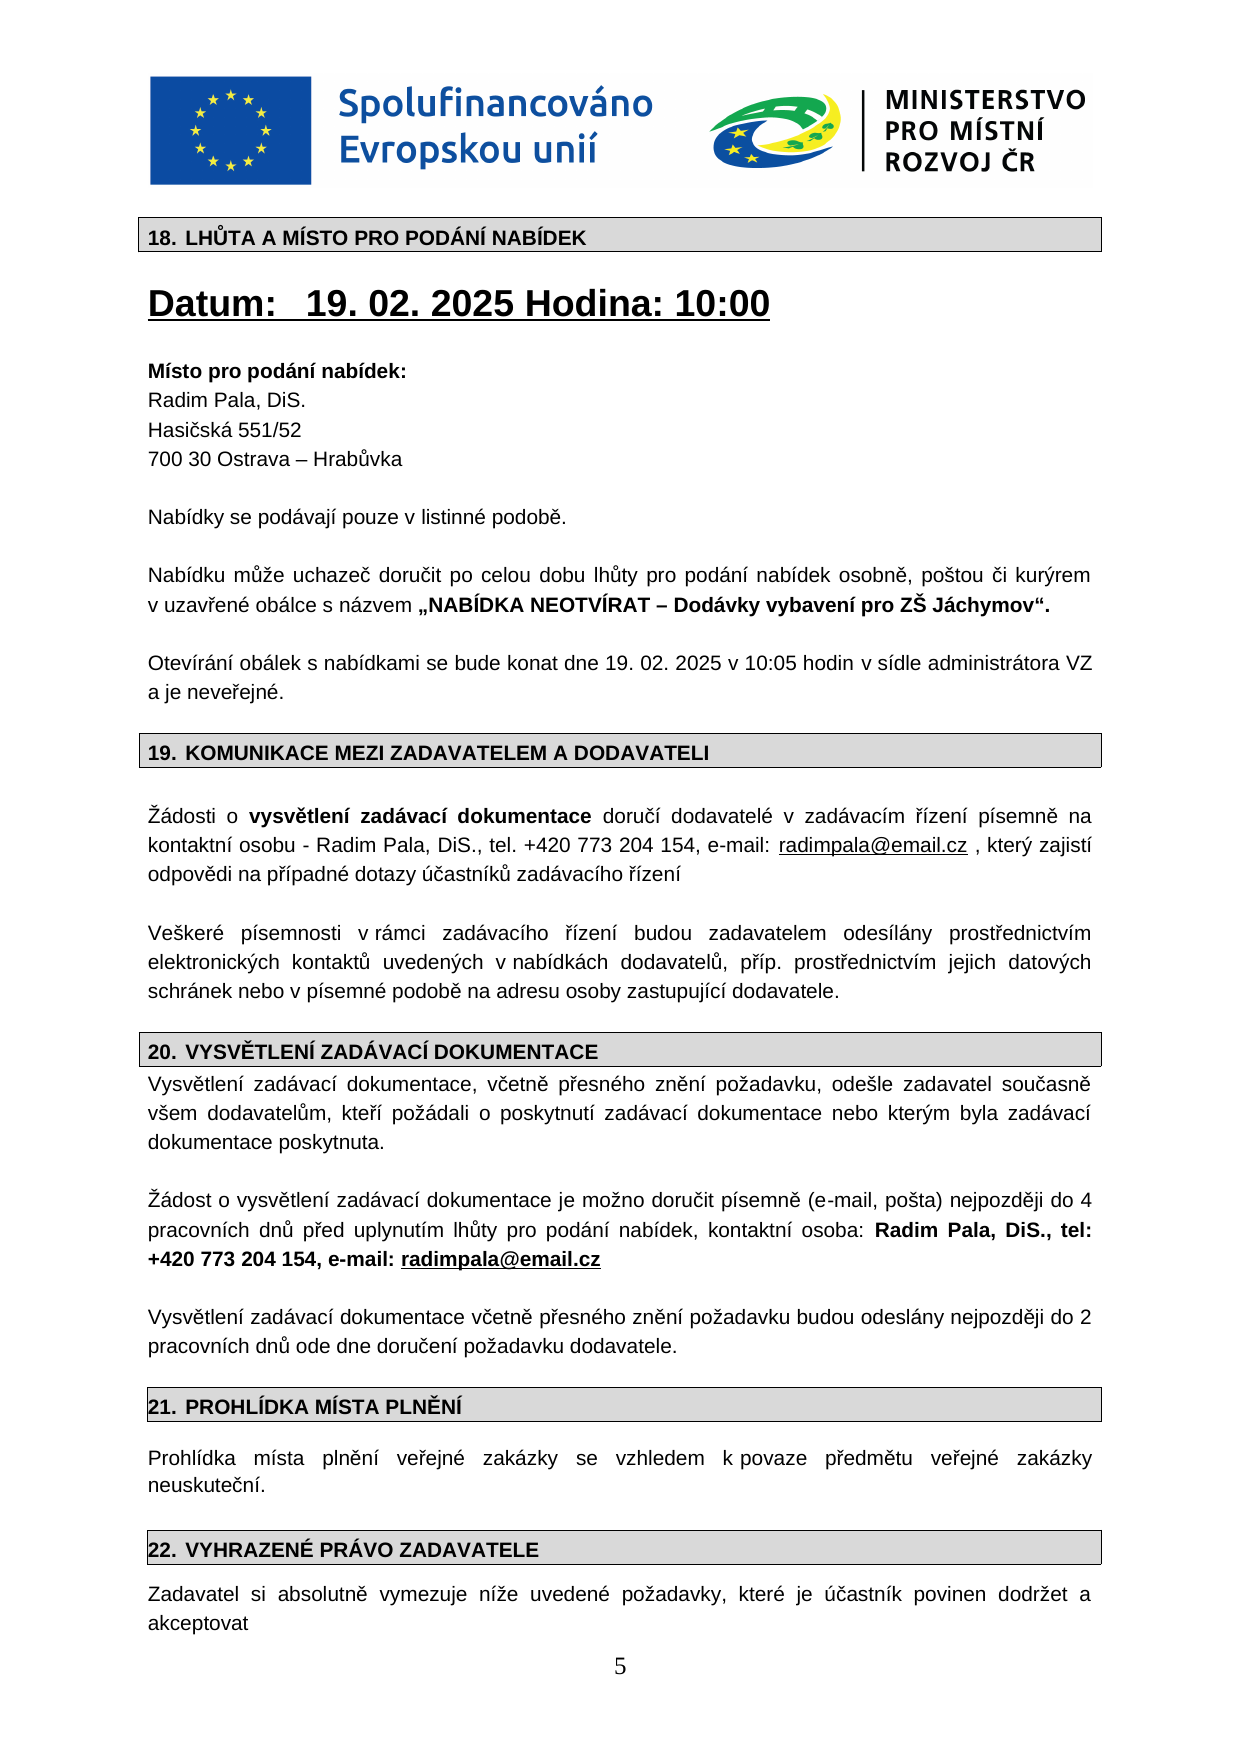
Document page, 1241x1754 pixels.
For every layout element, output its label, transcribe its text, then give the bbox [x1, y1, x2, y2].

text Vysvětlení zadávací dokumentace včetně přesného znění požadavku budou odeslány nejpozději do 2 pracovních dnů ode dne doručení požadavku dodavatele. [148, 1300, 1092, 1358]
text 700 30 Ostrava – Hrabůvka [148, 441, 1092, 471]
text Vysvětlení zadávací dokumentace, včetně přesného znění požadavku, odešle zadavatel současně všem dodavatelům, kteří požádali o poskytnutí zadávací dokumentace nebo kterým byla zadávací dokumentace poskytnuta. [148, 1067, 1092, 1154]
text Prohlídka místa plnění veřejné zakázky se vzhledem k povaze předmětu veřejné zakázky neuskuteční. [148, 1446, 1092, 1497]
list Zadavatel si absolutně vymezuje níže uvedené požadavky, které je účastník povinen dodržet a akceptovat [148, 1577, 1092, 1635]
text Nabídku může uchazeč doručit po celou dobu lhůty pro podání nabídek osobně, poštou či kurýrem v uzavřené obálce s názvem „NABÍDKA NEOTVÍRAT – Dodávky vybavení pro ZŠ Jáchymov“. [148, 558, 1092, 616]
subtitle Žádosti o vysvětlení zadávací dokumentace doručí dodavatelé v zadávacím řízení písemně na kontaktní osobu - Radim Pala, DiS., tel. +420 773 204 154, e-mail: radimpala@email.cz , který zajistí odpovědi na případné dotazy účastníků zadávacího řízení [148, 799, 1092, 886]
text Veškeré písemnosti v rámci zadávacího řízení budou zadavatelem odesílány prostřednictvím elektronických kontaktů uvedených v nabídkách dodavatelů, příp. prostřednictvím jejich datových schránek nebo v písemné podobě na adresu osoby zastupující dodavatele. [148, 915, 1092, 1003]
list Lhůta a místo pro podání nabídek [139, 218, 1101, 251]
text Nabídky se podávají pouze v listinné podobě. [148, 500, 1092, 529]
list Vyhrazené právo zadavatele [148, 1531, 1101, 1564]
text Datum: 19. 02. 2025 Hodina: 10:00 [148, 282, 1092, 325]
list komunikace mezi zadavatelem a dodavateli [140, 734, 1101, 767]
text Místo pro podání nabídek: [148, 354, 1092, 383]
list Vysvětlení zadávací dokumentace [140, 1033, 1101, 1066]
text Otevírání obálek s nabídkami se bude konat dne 19. 02. 2025 v 10:05 hodin v sídle administrátora VZ a je neveřejné. [148, 646, 1092, 704]
picture [147, 73, 1093, 188]
text Radim Pala, DiS. [148, 383, 1092, 412]
text Žádost o vysvětlení zadávací dokumentace je možno doručit písemně (e-mail, pošta) nejpozději do 4 pracovních dnů před uplynutím lhůty pro podání nabídek, kontaktní osoba: Radim Pala, DiS., tel: +420 773 204 154, e-mail: radimpala@email.cz [148, 1183, 1092, 1271]
text Hasičská 551/52 [148, 412, 1092, 441]
list prohlídka místa plnění [148, 1388, 1101, 1421]
